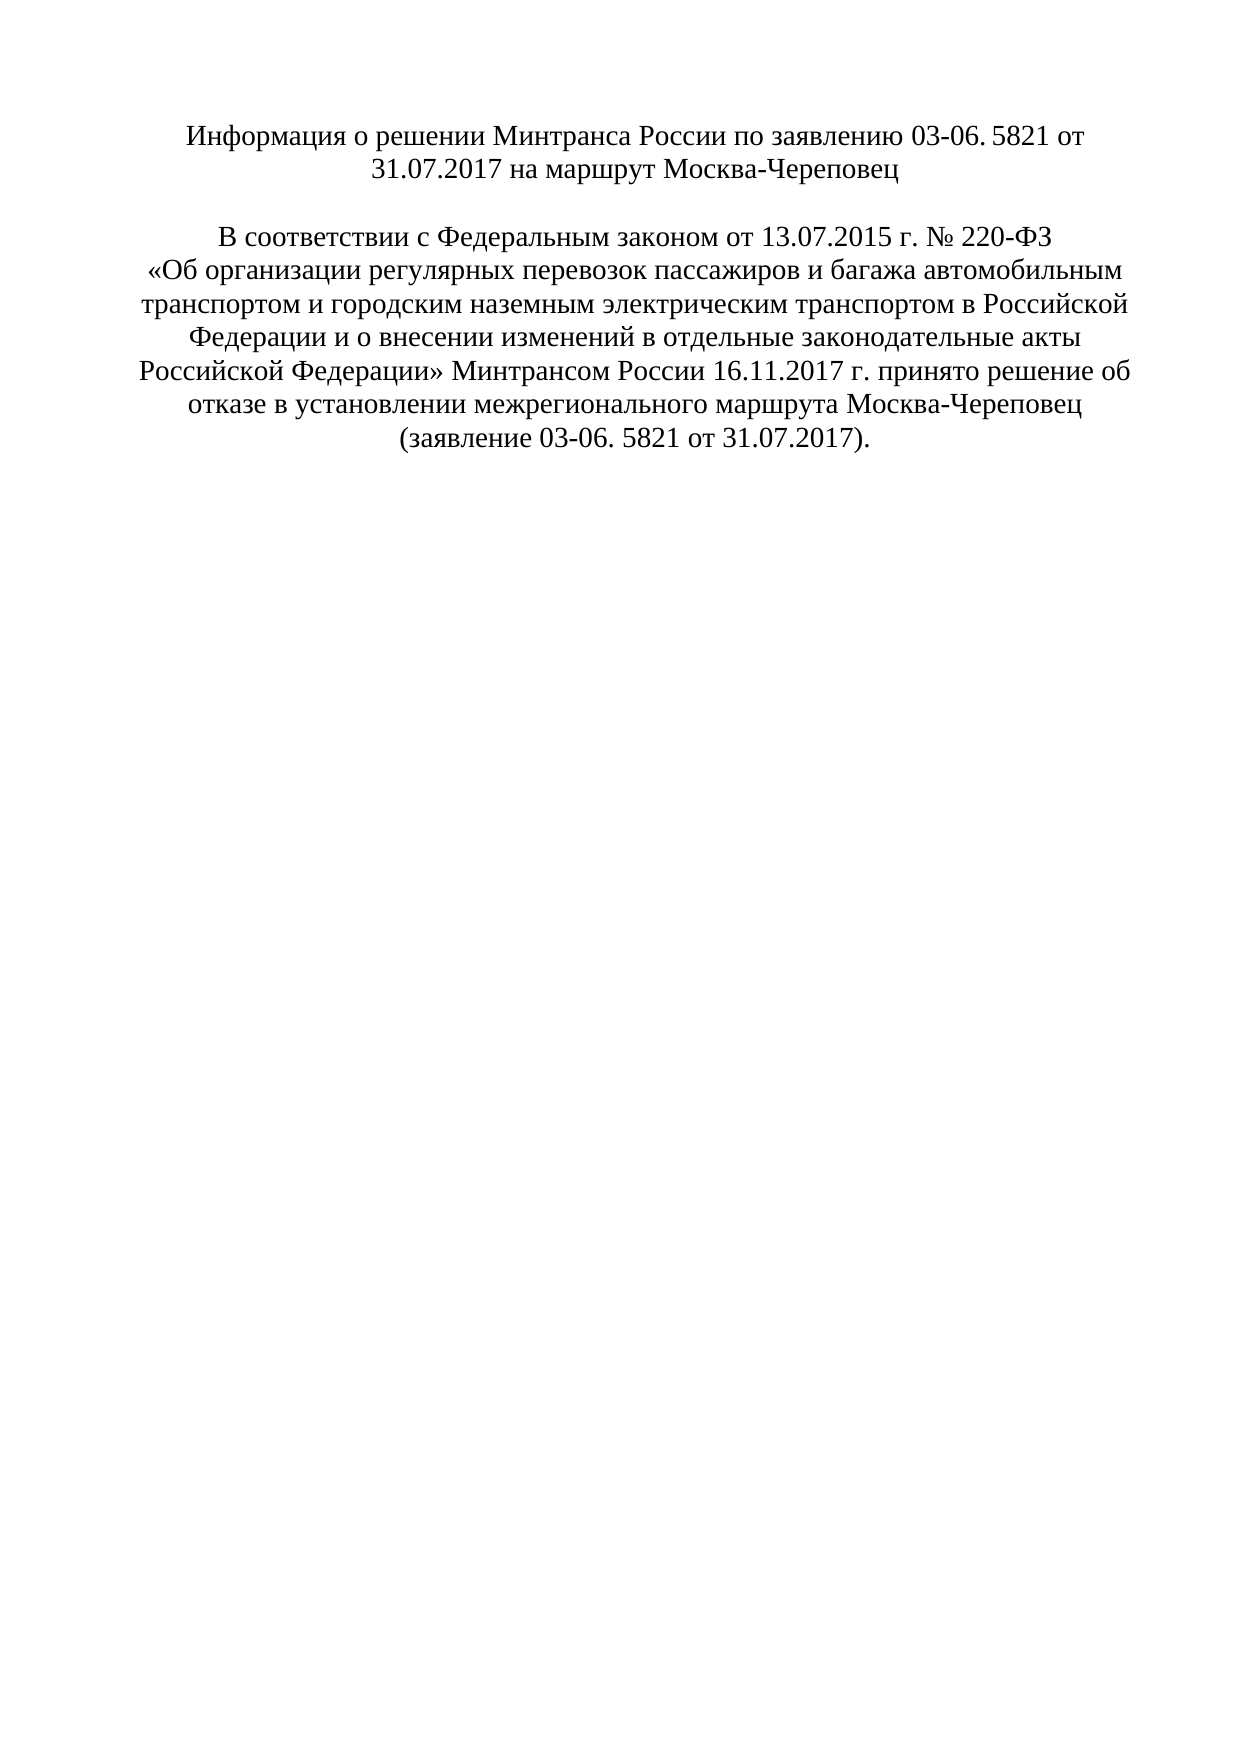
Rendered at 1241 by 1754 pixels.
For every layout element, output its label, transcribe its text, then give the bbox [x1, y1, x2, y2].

text В соответствии с Федеральным законом от 13.07.2015 г. № 220-ФЗ «Об организации регулярных перевозок пассажиров и багажа автомобильным транспортом и городским наземным электрическим транспортом в Российской Федерации и о внесении изменений в отдельные законодательные акты Российской Федерации» Минтрансом России 16.11.2017 г. принято решение об отказе в установлении межрегионального маршрута Москва-Череповец (заявление 03-06. 5821 от 31.07.2017). [118, 219, 1152, 453]
text Информация о решении Минтранса России по заявлению 03-06. 5821 от 31.07.2017 на маршрут Москва-Череповец [118, 118, 1152, 185]
